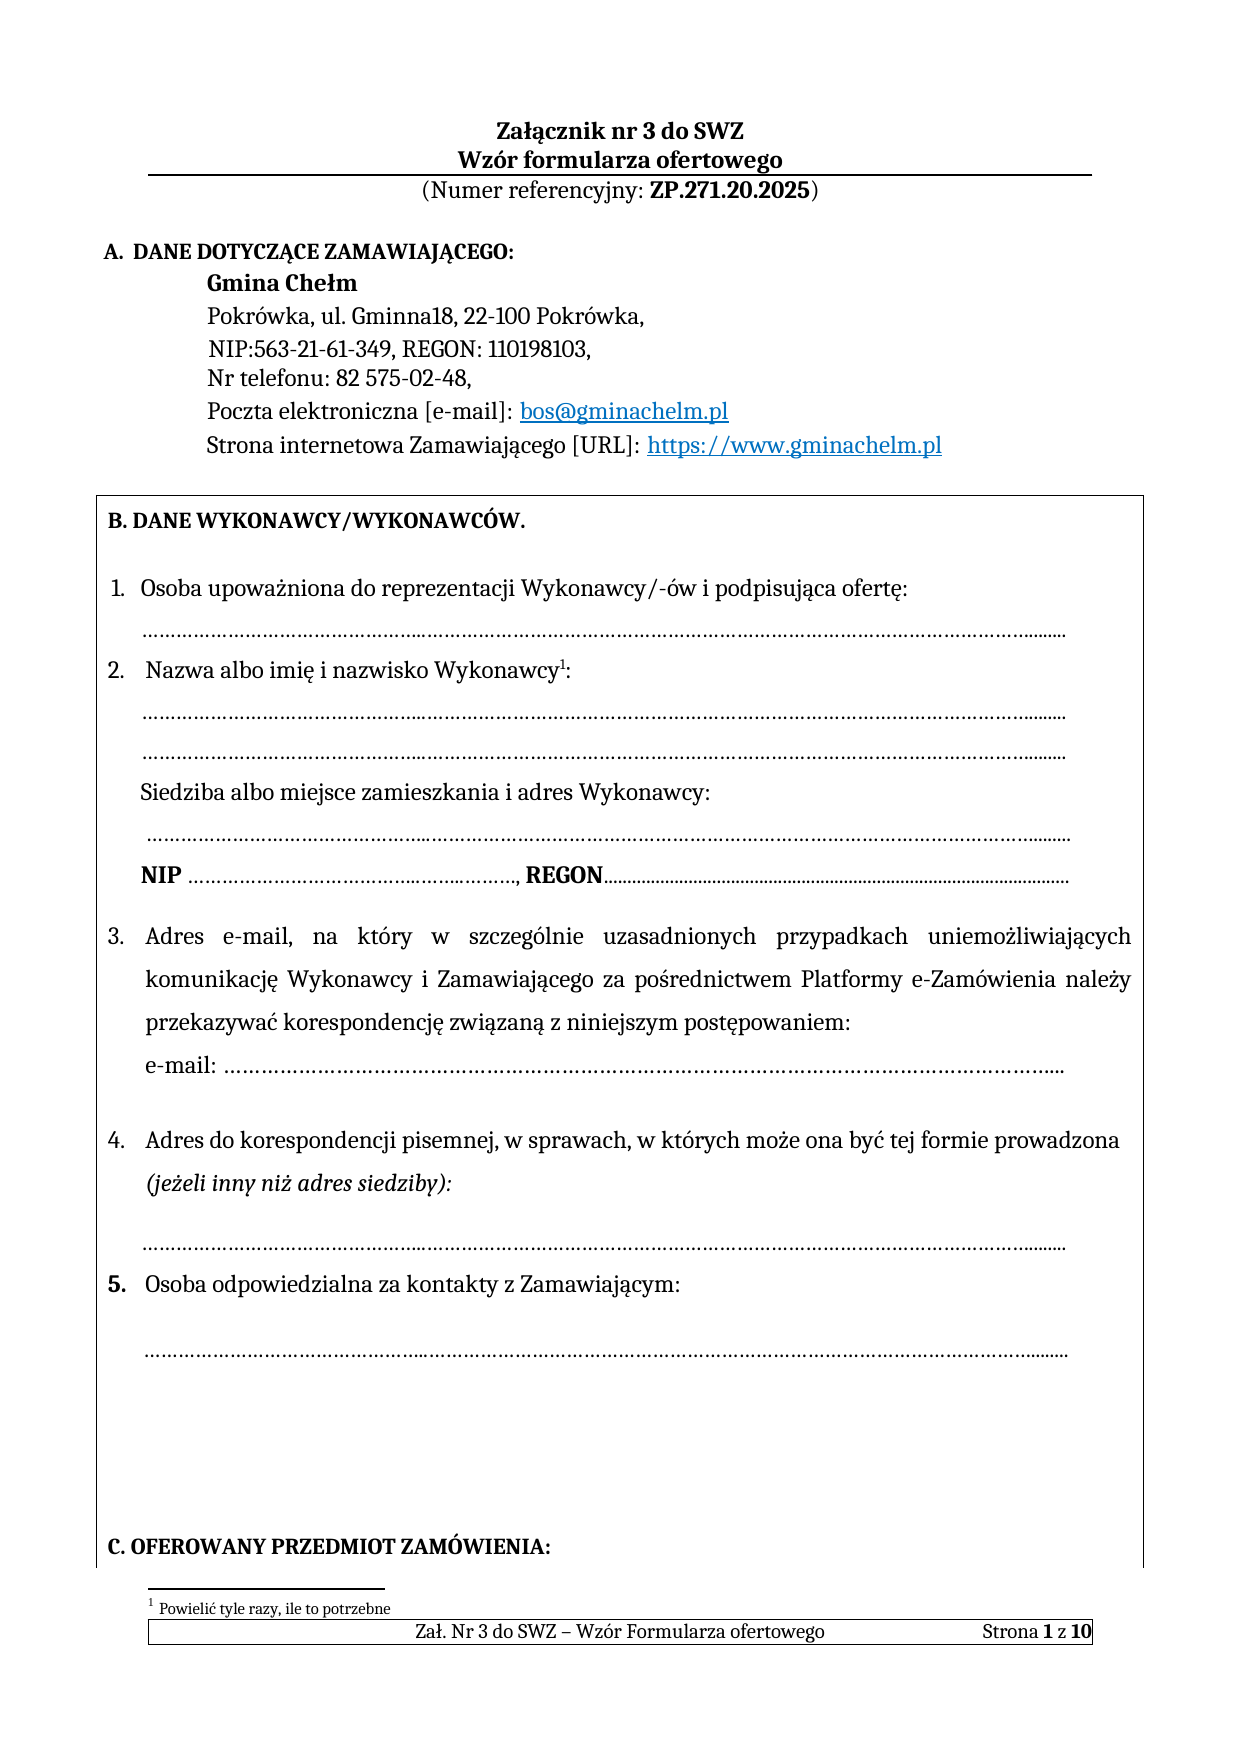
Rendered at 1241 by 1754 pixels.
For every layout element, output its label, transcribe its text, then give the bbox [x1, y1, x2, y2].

text (Numer referencyjny: ZP.271.20.2025) [148, 176, 1092, 204]
text Pokrówka, ul. Gminna18, 22-100 Pokrówka, [207, 302, 1092, 331]
text Poczta elektroniczna [e-mail]: bos@gminachelm.pl [148, 397, 1092, 426]
text Strona internetowa Zamawiającego [URL]: https://www.gminachelm.pl [148, 431, 1092, 459]
text Załącznik nr 3 do SWZ [148, 117, 1092, 146]
text Nr telefonu: 82 575-02-48, [207, 364, 1092, 392]
text Gmina Chełm [207, 269, 1092, 298]
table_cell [97, 1521, 1143, 1567]
text NIP:563-21-61-349, REGON: 110198103, [148, 335, 1092, 364]
table_header B. DANE WYKONAWCY/WYKONAWCÓW. Osoba upoważniona do reprezentacji Wykonawcy/-ów i podpisująca ofertę: …………………………………………..……………………………………………………………………………………………........ Nazwa albo imię i nazwisko Wykonawcy: …………………………………………..……………………………………………………………………………………………........ …………………………………………..……………………………………………………………………………………………........ Siedziba albo miejsce zamieszkania i adres Wykonawcy: …………………………………………..……………………………………………………………………………………………........ NIP …………………………………..……..………, REGON................................................................................................... Adres e-mail, na który w szczególnie uzasadnionych przypadkach uniemożliwiających komunikację Wykonawcy i Zamawiającego za pośrednictwem Platformy e-Zamówienia należy przekazywać korespondencję związaną z niniejszym postępowaniem: e-mail: ……………………………………………………………………………………………………………………... Adres do korespondencji pisemnej, w sprawach, w których może ona być tej formie prowadzona (jeżeli inny niż adres siedziby): …………………………………………..……………………………………………………………………………………………........ Osoba odpowiedzialna za kontakty z Zamawiającym: …………………………………………..……………………………………………………………………………………………........ [97, 496, 1143, 1521]
text Wzór formularza ofertowego [148, 146, 1092, 174]
list DANE DOTYCZĄCE ZAMAWIAJĄCEGO: [103, 239, 1092, 265]
